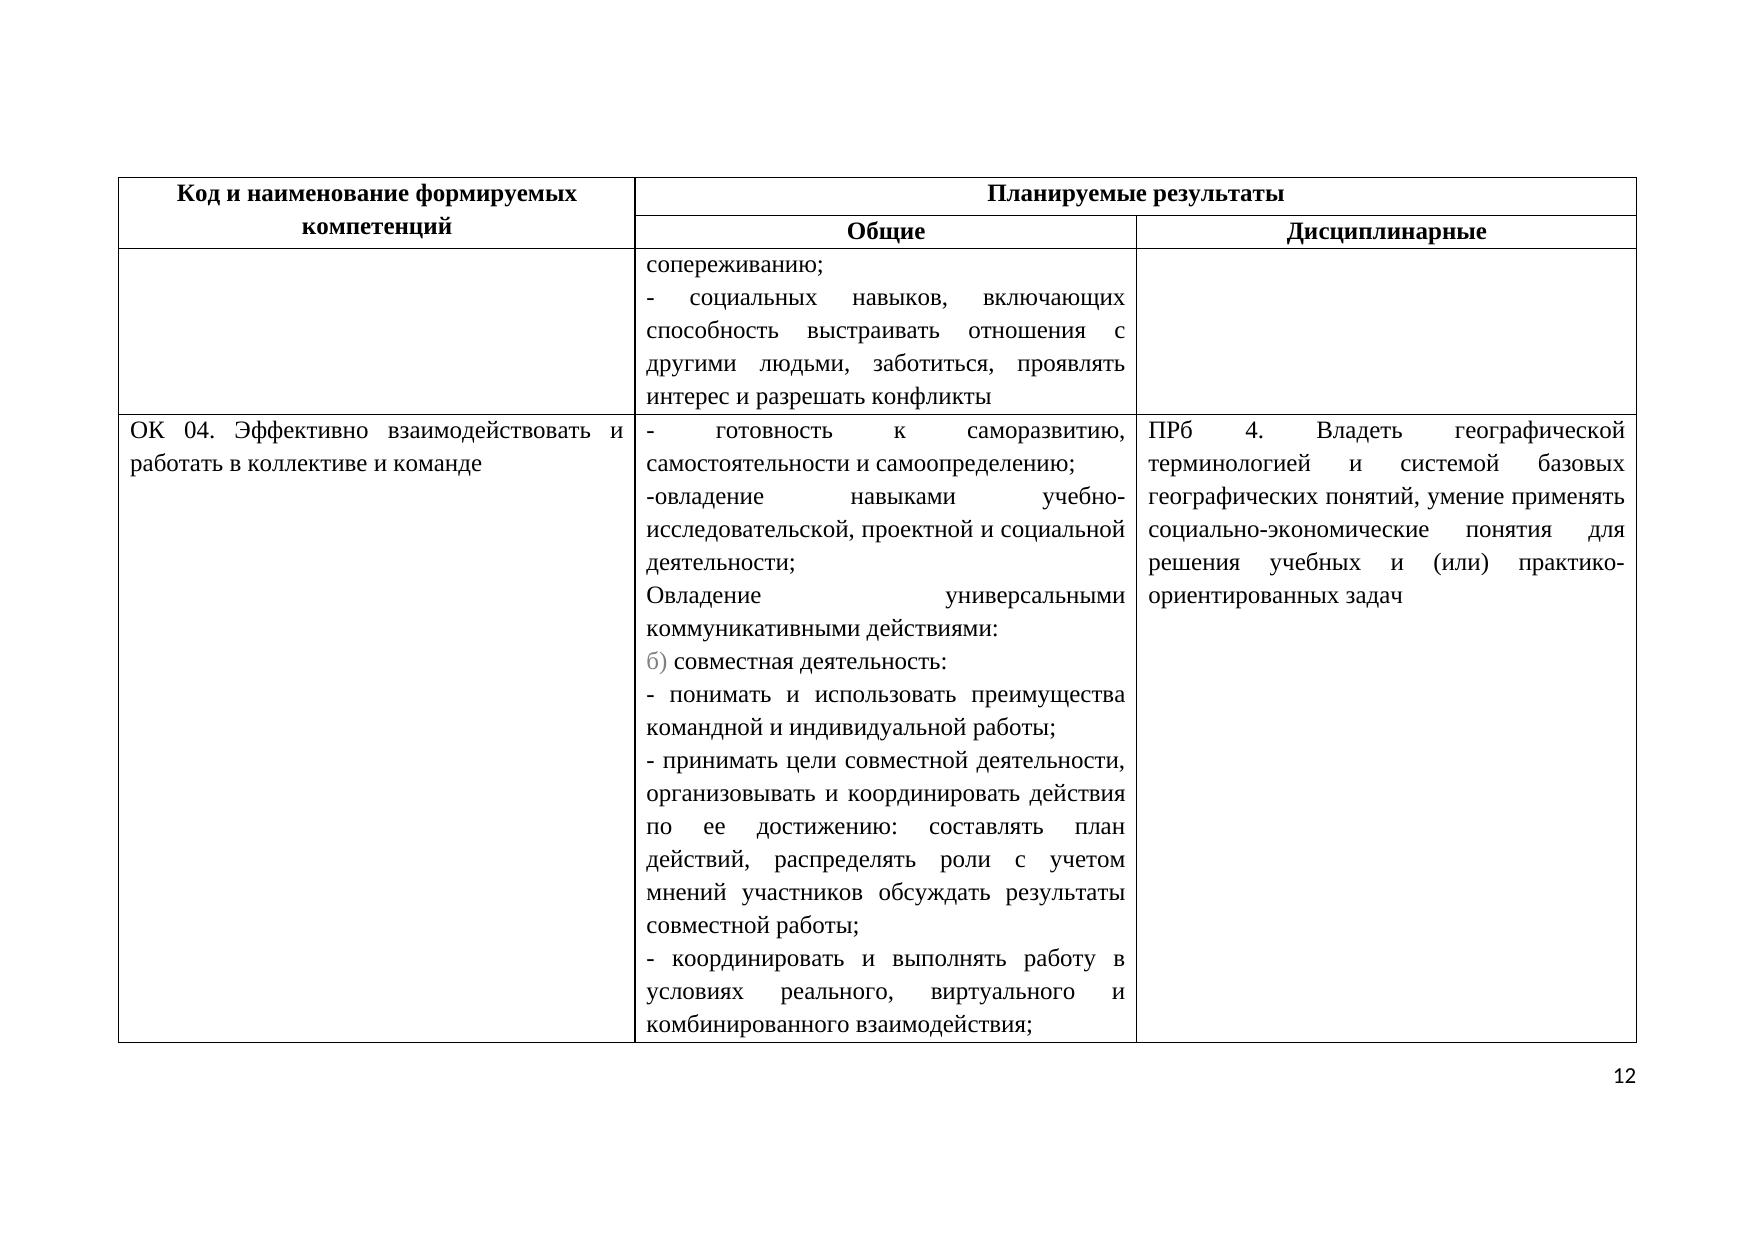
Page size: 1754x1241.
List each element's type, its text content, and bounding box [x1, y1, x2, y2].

table_cell Общие [636, 216, 1136, 248]
table_header Планируемые результаты [636, 178, 1636, 215]
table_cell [119, 249, 634, 414]
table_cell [636, 249, 1136, 414]
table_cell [119, 415, 634, 1042]
table_header Код и наименование формируемых компетенций [119, 178, 634, 248]
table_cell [1137, 249, 1636, 414]
table_cell Дисциплинарные [1137, 216, 1636, 248]
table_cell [636, 415, 1136, 1042]
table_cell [1137, 415, 1636, 1042]
